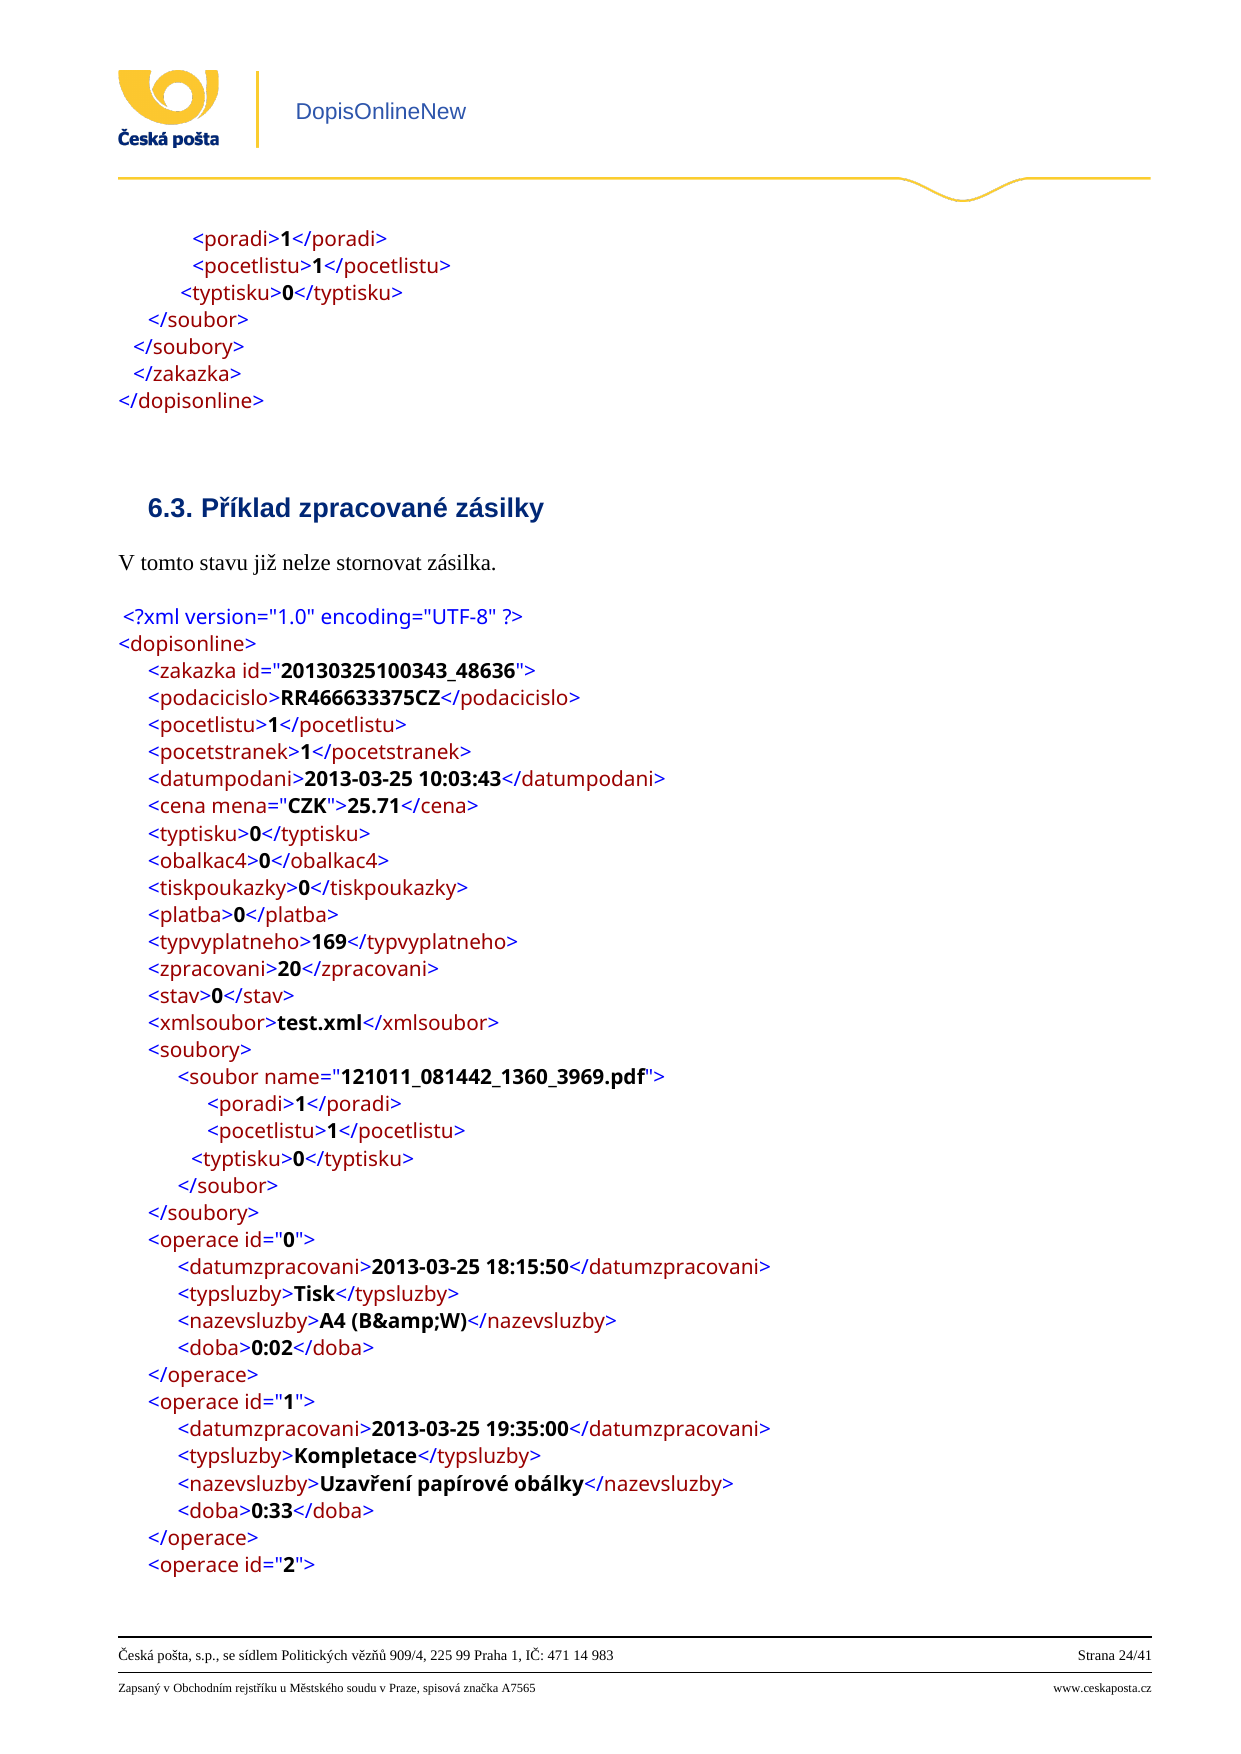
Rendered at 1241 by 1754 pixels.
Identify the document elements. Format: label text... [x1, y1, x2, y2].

text <stav>0</stav> [148, 982, 1152, 1009]
picture [118, 70, 219, 148]
text <datumzpracovani>2013-03-25 18:15:50</datumzpracovani> [148, 1253, 1152, 1280]
text <doba>0:02</doba> [148, 1334, 1152, 1361]
text <pocetlistu>1</pocetlistu> [148, 711, 1152, 738]
text <zpracovani>20</zpracovani> [148, 955, 1152, 982]
text </operace> [148, 1523, 1152, 1551]
text <soubor name="121011_081442_1360_3969.pdf"> [148, 1063, 1152, 1090]
text <pocetlistu>1</pocetlistu> [162, 252, 1152, 279]
text </dopisonline> [118, 387, 1152, 414]
text <dopisonline> [118, 630, 1152, 657]
text <xmlsoubor>test.xml</xmlsoubor> [148, 1009, 1152, 1036]
text <datumzpracovani>2013-03-25 19:35:00</datumzpracovani> [148, 1415, 1152, 1442]
text <typvyplatneho>169</typvyplatneho> [148, 928, 1152, 955]
text <tiskpoukazky>0</tiskpoukazky> [148, 873, 1152, 901]
subtitle Příklad zpracované zásilky [148, 492, 1152, 523]
text <datumpodani>2013-03-25 10:03:43</datumpodani> [148, 765, 1152, 792]
text <typsluzby>Kompletace</typsluzby> [148, 1442, 1152, 1469]
text </zakazka> [133, 360, 1152, 387]
text <typsluzby>Tisk</typsluzby> [148, 1280, 1152, 1307]
text </soubor> [148, 306, 1152, 333]
text <obalkac4>0</obalkac4> [148, 846, 1152, 873]
text <doba>0:33</doba> [148, 1496, 1152, 1523]
text </soubory> [148, 1198, 1152, 1226]
text <typtisku>0</typtisku> [148, 279, 1152, 306]
text <cena mena="CZK">25.71</cena> [148, 792, 1152, 819]
text </soubor> [148, 1171, 1152, 1198]
text <operace id="1"> [148, 1388, 1152, 1415]
text <operace id="0"> [148, 1226, 1152, 1253]
text </operace> [148, 1361, 1152, 1388]
text <zakazka id="20130325100343_48636"> [148, 657, 1152, 684]
text <?xml version="1.0" encoding="UTF-8" ?> [123, 603, 1152, 630]
text <podacicislo>RR466633375CZ</podacicislo> [148, 684, 1152, 711]
text <nazevsluzby>A4 (B&amp;W)</nazevsluzby> [148, 1307, 1152, 1334]
text <platba>0</platba> [148, 901, 1152, 928]
text <operace id="2"> [148, 1551, 1152, 1578]
picture [118, 177, 1151, 202]
text <nazevsluzby>Uzavření papírové obálky</nazevsluzby> [148, 1469, 1152, 1496]
text <typtisku>0</typtisku> [148, 1144, 1152, 1171]
text <soubory> [148, 1036, 1152, 1063]
text </soubory> [133, 333, 1152, 360]
text <poradi>1</poradi> [148, 1090, 1152, 1117]
text V tomto stavu již nelze stornovat zásilka. [118, 548, 1152, 576]
text <pocetlistu>1</pocetlistu> [148, 1117, 1152, 1144]
text <pocetstranek>1</pocetstranek> [148, 738, 1152, 765]
text <typtisku>0</typtisku> [148, 819, 1152, 846]
text <poradi>1</poradi> [162, 224, 1152, 252]
